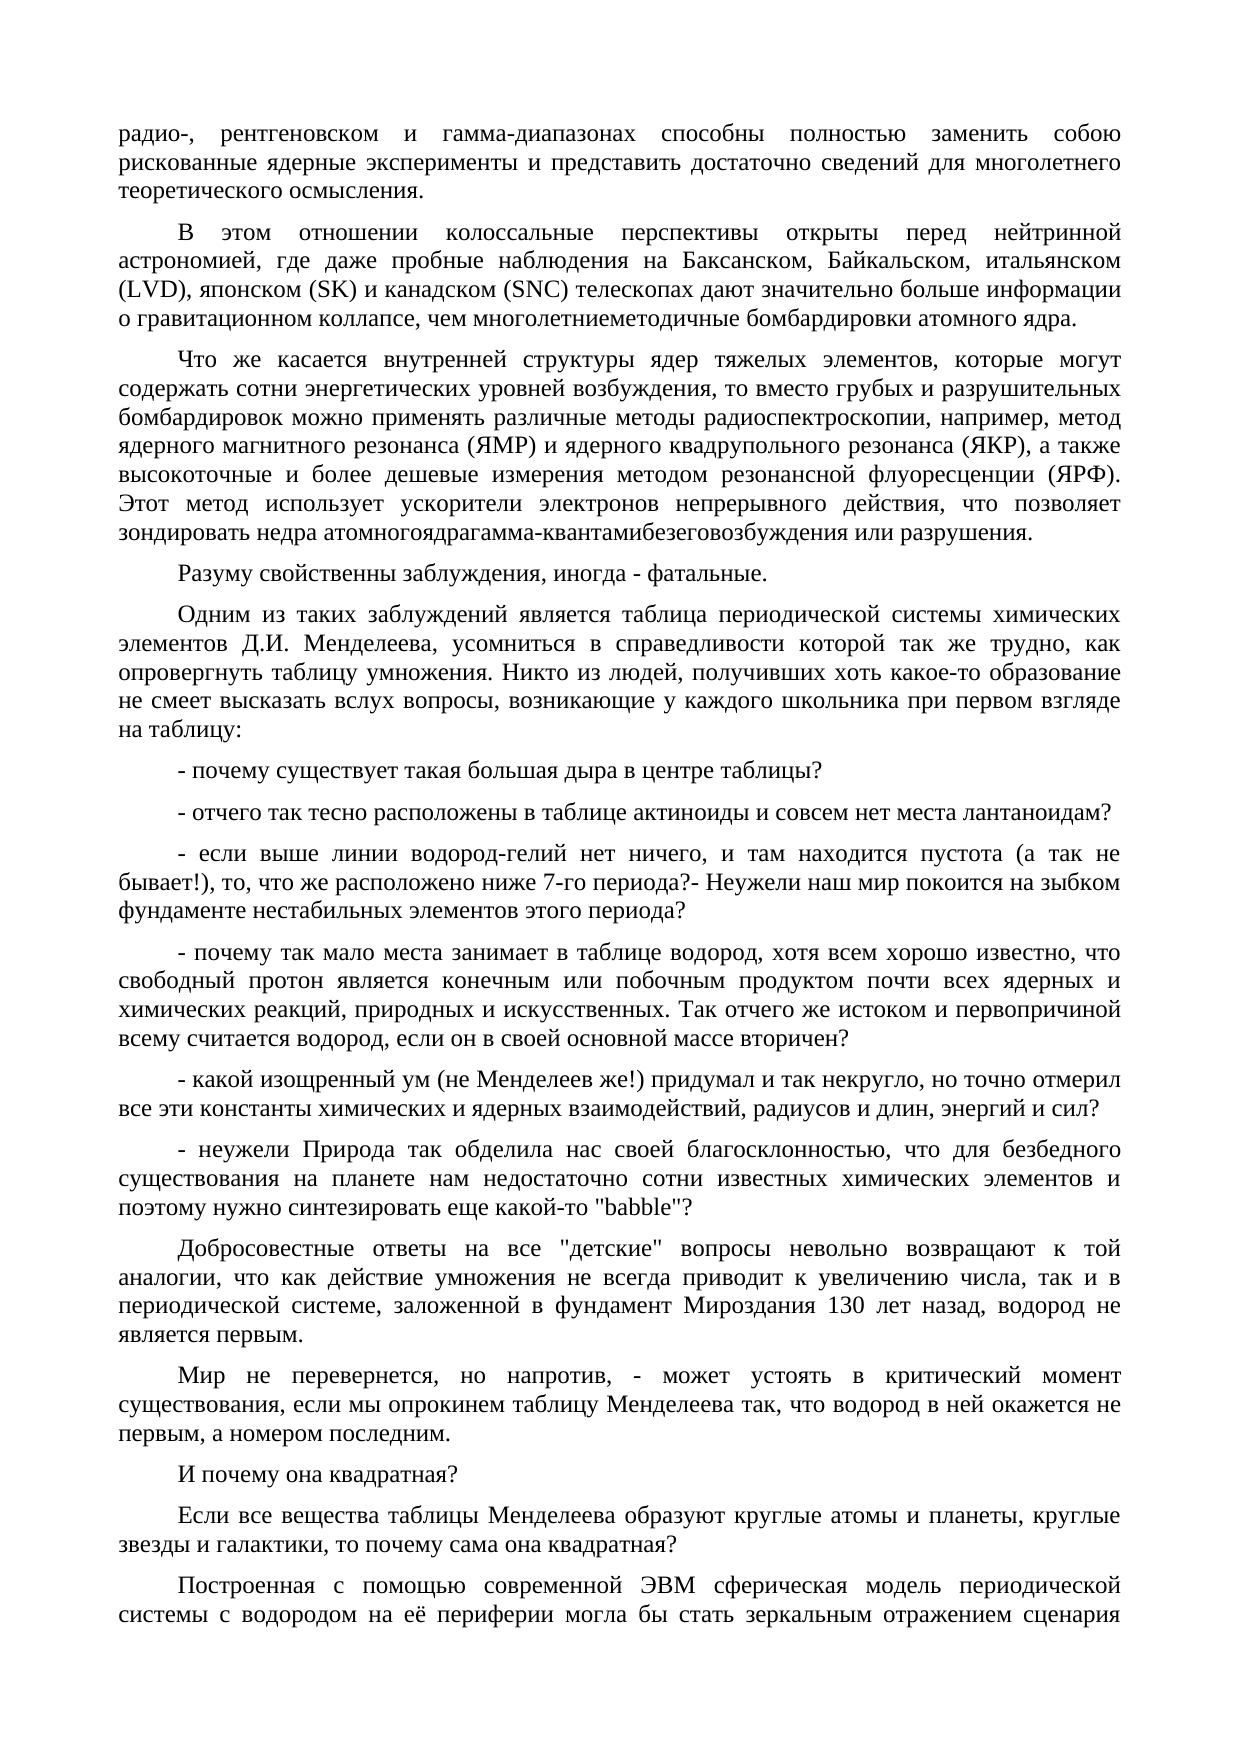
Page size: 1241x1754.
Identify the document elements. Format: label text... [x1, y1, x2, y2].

text Мир не перевернется, но напротив, - может устоять в критический момент существования, если мы опрокинем таблицу Менделеева так, что водород в ней окажется не первым, а номером последним. [118, 1361, 1122, 1447]
text - отчего так тесно расположены в таблице актиноиды и совсем нет места лантаноидам? [118, 797, 1122, 826]
text Что же касается внутренней структуры ядер тяжелых элементов, которые могут содержать сотни энергетических уровней возбуждения, то вместо грубых и разрушительных бомбардировок можно применять различные методы радиоспектроскопии, например, метод ядерного магнитного резонанса (ЯМР) и ядерного квадрупольного резонанса (ЯКР), а также высокоточные и более дешевые измерения методом резонансной флуоресценции (ЯРФ). Этот метод использует ускорители электронов непрерывного действия, что позволяет зондировать недра атомногоядрагамма-квантамибезеговозбуждения или разрушения. [118, 344, 1122, 546]
text Если все вещества таблицы Менделеева образуют круглые атомы и планеты, круглые звезды и галактики, то почему сама она квадратная? [118, 1501, 1122, 1558]
text - почему так мало места занимает в таблице водород, хотя всем хорошо известно, что свободный протон является конечным или побочным продуктом почти всех ядерных и химических реакций, природных и искусственных. Так отчего же истоком и первопричиной всему считается водород, если он в своей основной массе вторичен? [118, 937, 1122, 1052]
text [118, 1571, 1122, 1628]
text В этом отношении колоссальные перспективы открыты перед нейтринной астрономией, где даже пробные наблюдения на Баксанском, Байкальском, итальянском (LVD), японском (SK) и канадском (SNC) телескопах дают значительно больше информации о гравитационном коллапсе, чем многолетниеметодичные бомбардировки атомного ядра. [118, 217, 1122, 332]
text Добросовестные ответы на все "детские" вопросы невольно возвращают к той аналогии, что как действие умножения не всегда приводит к увеличению числа, так и в периодической системе, заложенной в фундамент Мироздания 130 лет назад, водород не является первым. [118, 1233, 1122, 1348]
text Разуму свойственны заблуждения, иногда - фатальные. [118, 558, 1122, 587]
text - неужели Природа так обделила нас своей благосклонностью, что для безбедного существования на планете нам недостаточно сотни известных химических элементов и поэтому нужно синтезировать еще какой-то "babble"? [118, 1134, 1122, 1221]
text И почему она квадратная? [118, 1459, 1122, 1488]
text Одним из таких заблуждений является таблица периодической системы химических элементов Д.И. Менделеева, усомниться в справедливости которой так же трудно, как опровергнуть таблицу умножения. Никто из людей, получивших хоть какое-то образование не смеет высказать вслух вопросы, возникающие у каждого школьника при первом взгляде на таблицу: [118, 599, 1122, 743]
text - если выше линии водород-гелий нет ничего, и там находится пустота (а так не бывает!), то, что же расположено ниже 7-го периода?- Неужели наш мир покоится на зыбком фундаменте нестабильных элементов этого периода? [118, 838, 1122, 924]
text - почему существует такая большая дыра в центре таблицы? [118, 756, 1122, 784]
text - какой изощренный ум (не Менделеев же!) придумал и так некругло, но точно отмерил все эти константы химических и ядерных взаимодействий, радиусов и длин, энергий и сил? [118, 1064, 1122, 1122]
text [118, 118, 1122, 204]
